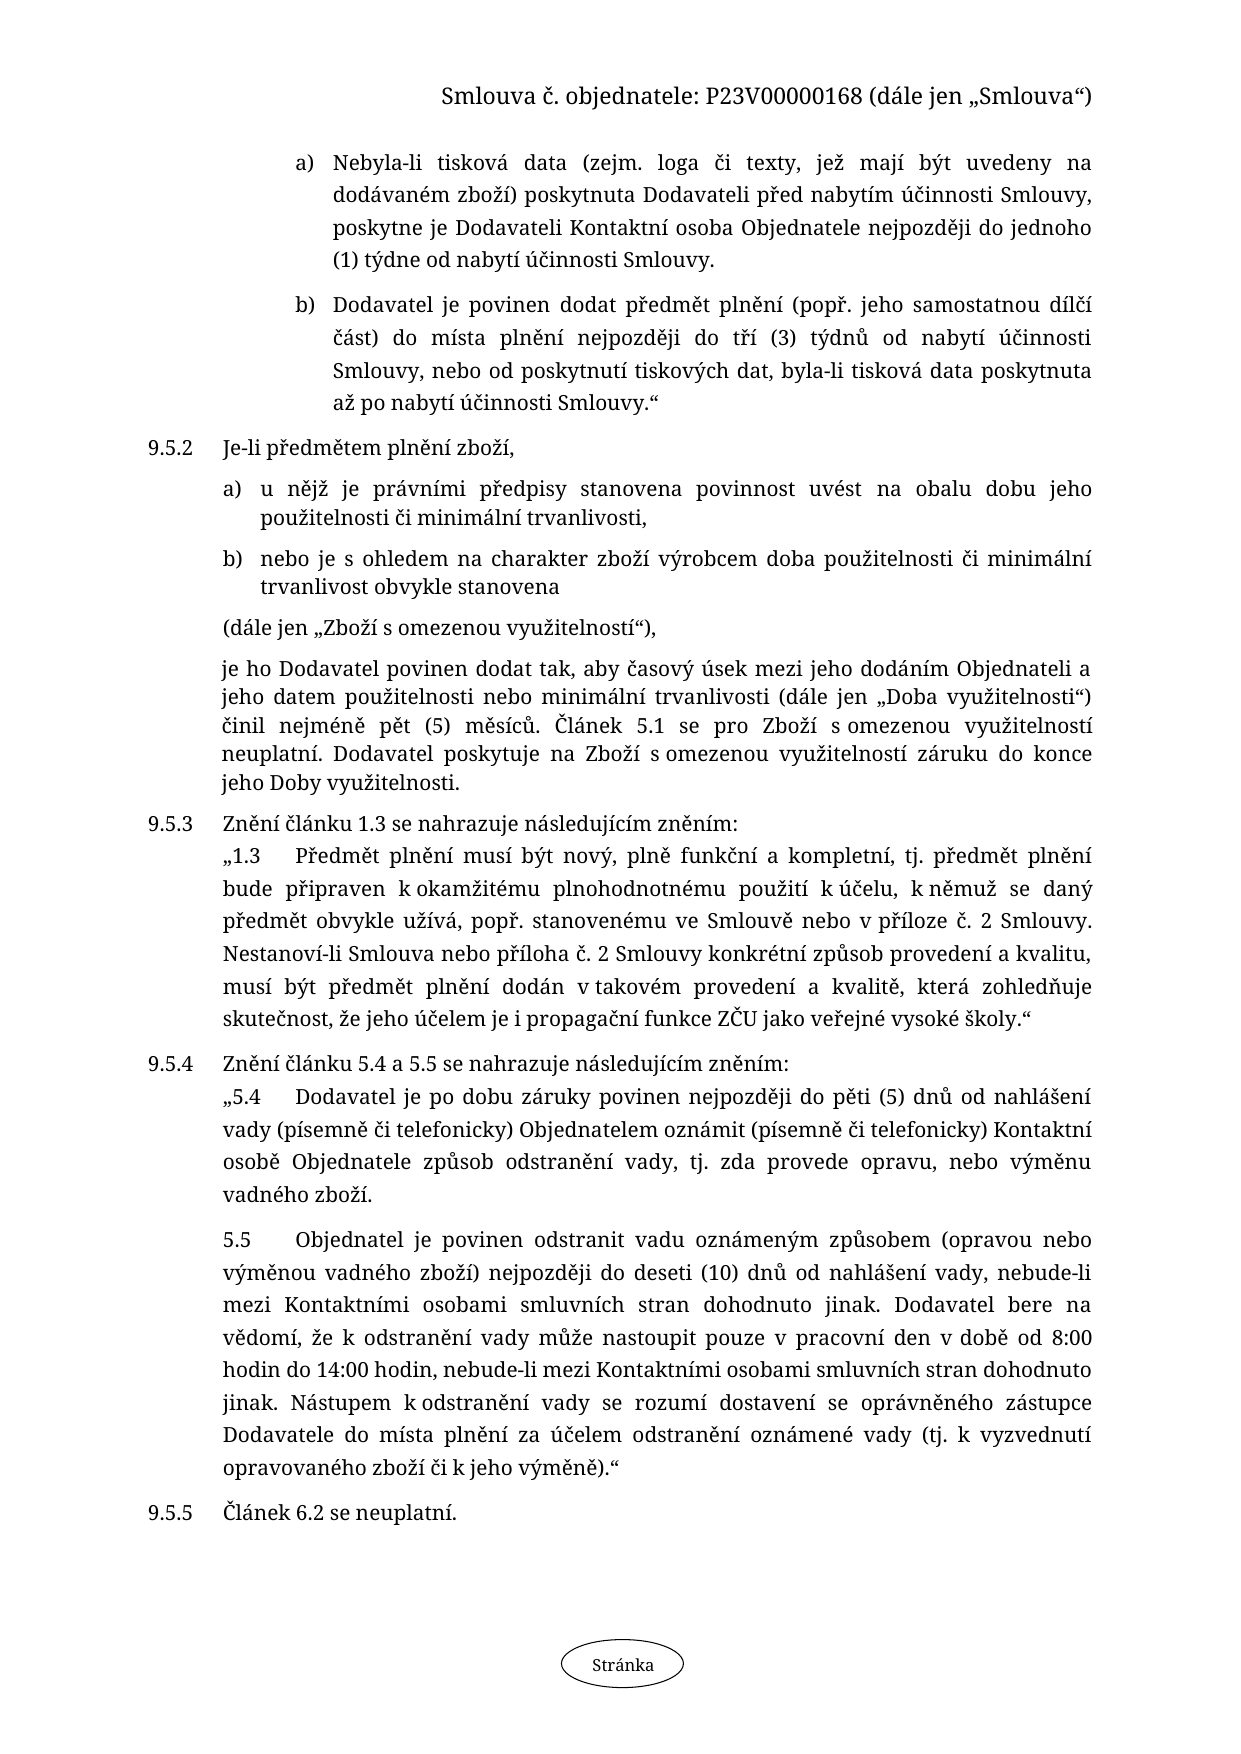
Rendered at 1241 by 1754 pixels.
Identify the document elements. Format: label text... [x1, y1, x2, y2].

text je ho Dodavatel povinen dodat tak, aby časový úsek mezi jeho dodáním Objednateli a jeho datem použitelnosti nebo minimální trvanlivosti (dále jen „Doba využitelnosti“) činil nejméně pět (5) měsíců. Článek 5.1 se pro Zboží s omezenou využitelností neuplatní. Dodavatel poskytuje na Zboží s omezenou využitelností záruku do konce jeho Doby využitelnosti. [221, 654, 1093, 796]
list nebo je s ohledem na charakter zboží výrobcem doba použitelnosti či minimální trvanlivost obvykle stanovena [223, 544, 1093, 601]
list Je-li předmětem plnění zboží, [148, 433, 1093, 462]
list Článek 6.2 se neuplatní. [148, 1498, 1093, 1527]
list u nějž je právními předpisy stanovena povinnost uvést na obalu dobu jeho použitelnosti či minimální trvanlivosti, [223, 474, 1093, 531]
list „1.3 Předmět plnění musí být nový, plně funkční a kompletní, tj. předmět plnění bude připraven k okamžitému plnohodnotnému použití k účelu, k němuž se daný předmět obvykle užívá, popř. stanovenému ve Smlouvě nebo v příloze č. 2 Smlouvy. Nestanoví-li Smlouva nebo příloha č. 2 Smlouvy konkrétní způsob provedení a kvalitu, musí být předmět plnění dodán v takovém provedení a kvalitě, která zohledňuje skutečnost, že jeho účelem je i propagační funkce ZČU jako veřejné vysoké školy.“ [223, 841, 1093, 1033]
list Znění článku 1.3 se nahrazuje následujícím zněním: [148, 809, 1093, 837]
list Znění článku 5.4 a 5.5 se nahrazuje následujícím zněním: [148, 1049, 1093, 1078]
list Dodavatel je povinen dodat předmět plnění (popř. jeho samostatnou dílčí část) do místa plnění nejpozději do tří (3) týdnů od nabytí účinnosti Smlouvy, nebo od poskytnutí tiskových dat, byla-li tisková data poskytnuta až po nabytí účinnosti Smlouvy.“ [295, 291, 1093, 417]
list 5.5 Objednatel je povinen odstranit vadu oznámeným způsobem (opravou nebo výměnou vadného zboží) nejpozději do deseti (10) dnů od nahlášení vady, nebude-li mezi Kontaktními osobami smluvních stran dohodnuto jinak. Dodavatel bere na vědomí, že k odstranění vady může nastoupit pouze v pracovní den v době od 8:00 hodin do 14:00 hodin, nebude-li mezi Kontaktními osobami smluvních stran dohodnuto jinak. Nástupem k odstranění vady se rozumí dostavení se oprávněného zástupce Dodavatele do místa plnění za účelem odstranění oznámené vady (tj. k vyzvednutí opravovaného zboží či k jeho výměně).“ [223, 1225, 1093, 1482]
text (dále jen „Zboží s omezenou využitelností“), [223, 613, 1093, 642]
list Nebyla-li tisková data (zejm. loga či texty, jež mají být uvedeny na dodávaném zboží) poskytnuta Dodavateli před nabytím účinnosti Smlouvy, poskytne je Dodavateli Kontaktní osoba Objednatele nejpozději do jednoho (1) týdne od nabytí účinnosti Smlouvy. [295, 148, 1093, 274]
list „5.4 Dodavatel je po dobu záruky povinen nejpozději do pěti (5) dnů od nahlášení vady (písemně či telefonicky) Objednatelem oznámit (písemně či telefonicky) Kontaktní osobě Objednatele způsob odstranění vady, tj. zda provede opravu, nebo výměnu vadného zboží. [223, 1082, 1093, 1208]
